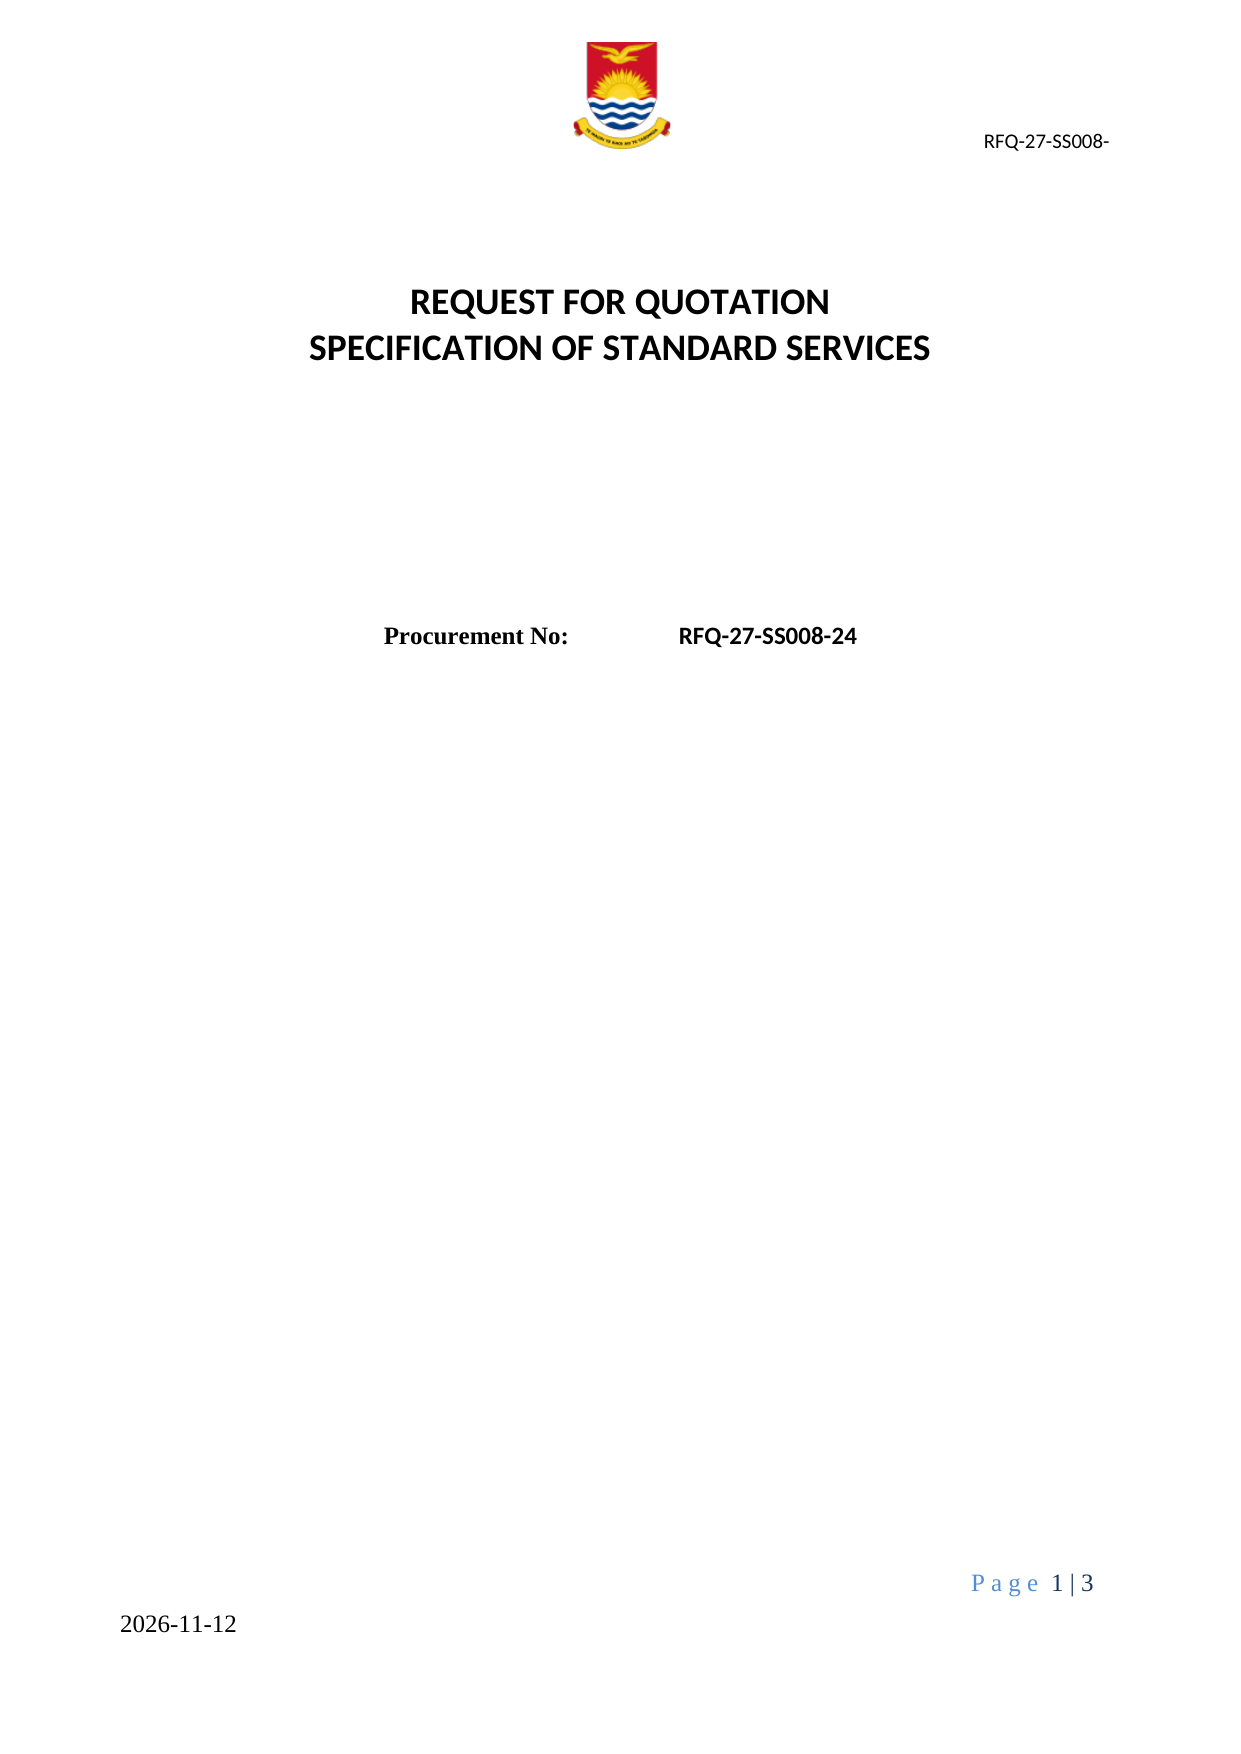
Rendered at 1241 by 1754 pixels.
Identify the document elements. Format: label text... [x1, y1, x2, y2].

text Procurement No: RFQ-27-SS008-24 [120, 620, 1120, 651]
picture [573, 42, 671, 149]
text REQUEST FOR QUOTATION SPECIFICATION OF STANDARD SERVICES [120, 278, 1120, 370]
